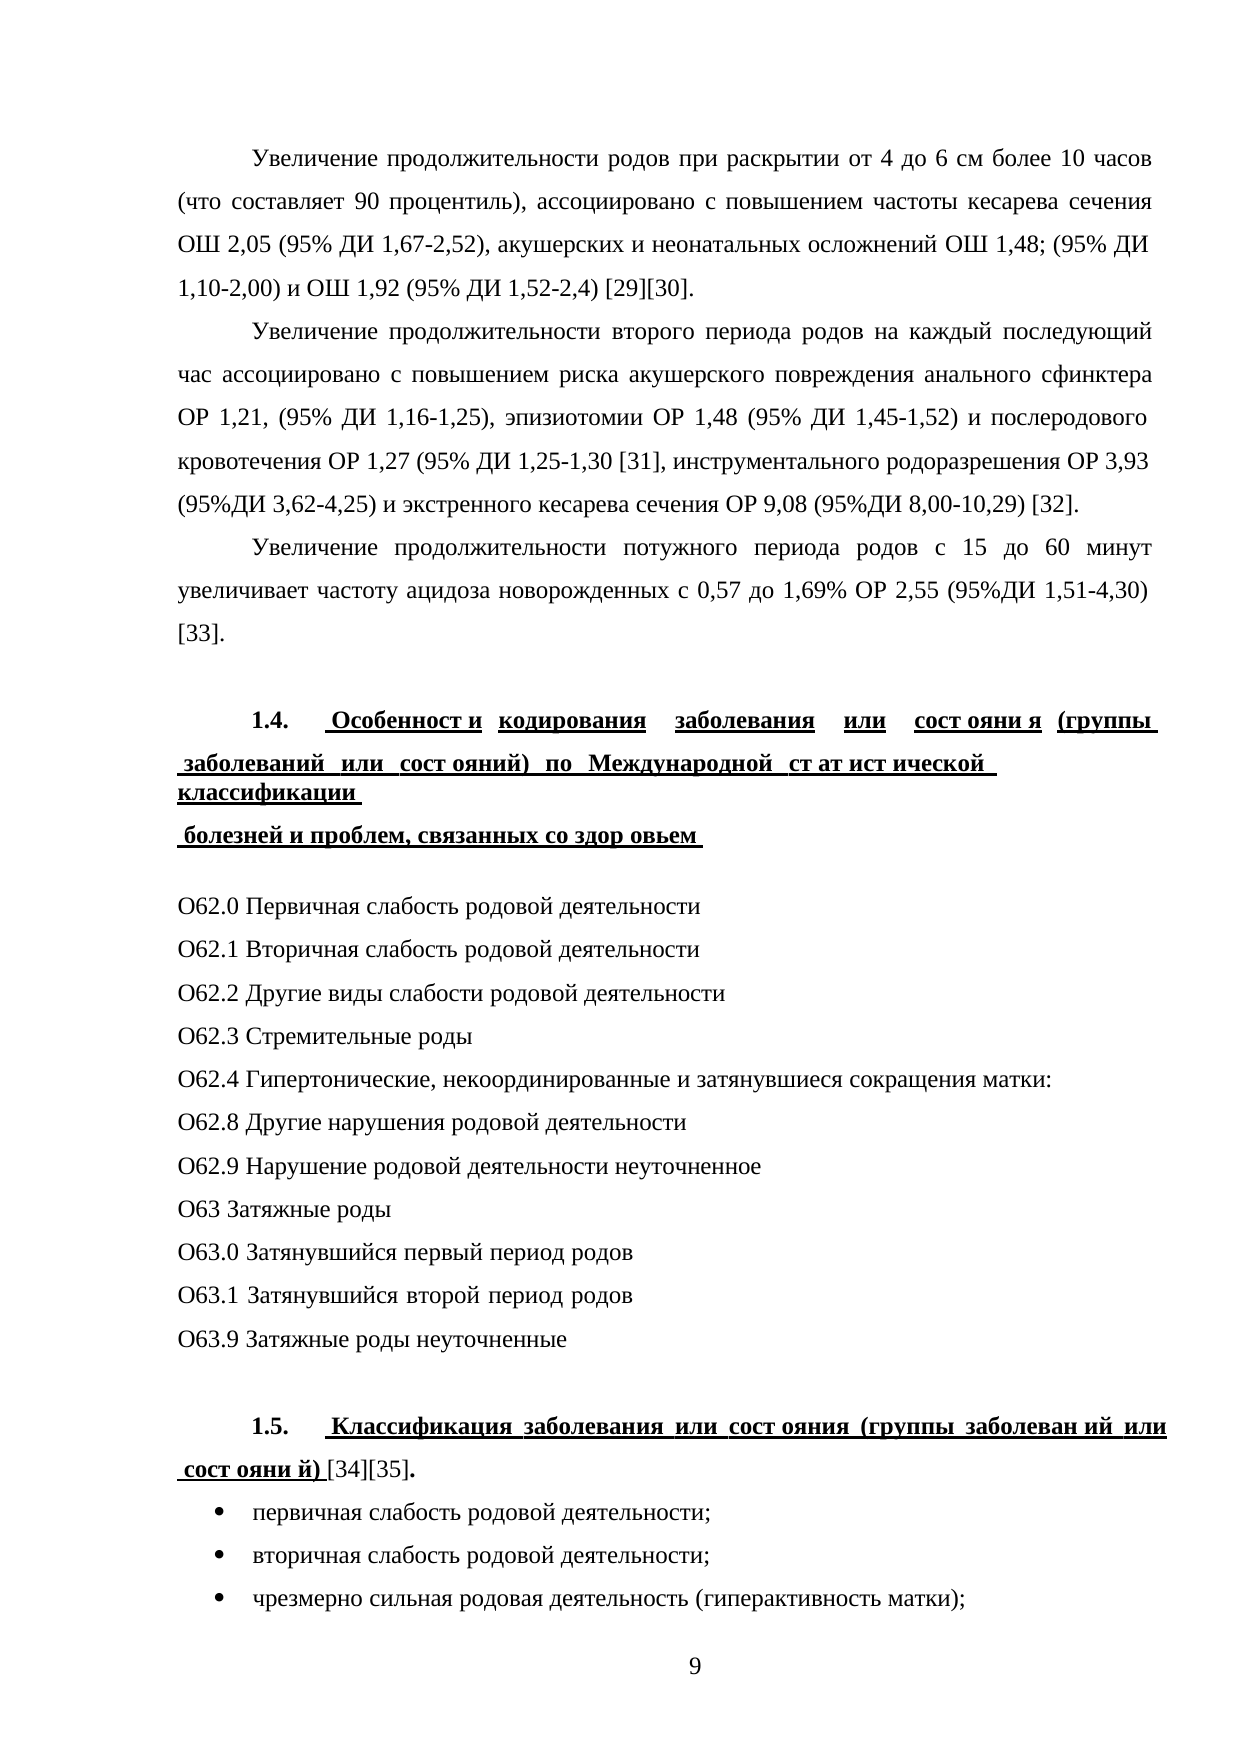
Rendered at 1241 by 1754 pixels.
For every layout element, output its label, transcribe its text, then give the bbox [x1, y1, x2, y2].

text 1,10-2,00) и ОШ 1,92 (95% ДИ 1,52-2,4) [29][30]. [177, 273, 1169, 302]
text кровотечения ОР 1,27 (95% ДИ 1,25-1,30 [31], инструментального родоразрешения ОР 3,93 [177, 446, 1169, 475]
text O62.4 Гипертонические, некоординированные и затянувшиеся сокращения матки: O62.8 Другие нарушения родовой деятельности [177, 1064, 1111, 1136]
text Увеличение продолжительности родов при раскрытии от 4 до 6 см более 10 часов (что составляет 90 процентиль), ассоциировано с повышением частоты кесарева сечения ОШ 2,05 (95% ДИ 1,67-2,52), акушерских и неонатальных осложнений ОШ 1,48; (95% ДИ [177, 143, 1152, 258]
text O62.9 Нарушение родовой деятельности неуточненное О63 Затяжные роды [177, 1151, 802, 1223]
list чрезмерно сильная родовая деятельность (гиперактивность матки); [215, 1583, 1169, 1611]
text Увеличение продолжительности второго периода родов на каждый последующий час ассоциировано с повышением риска акушерского повреждения анального сфинктера ОР 1,21, (95% ДИ 1,16-1,25), эпизиотомии ОР 1,48 (95% ДИ 1,45-1,52) и послеродового [177, 316, 1152, 431]
subtitle Особенност и кодирования заболевания или сост ояни я (группы [251, 705, 1169, 734]
text [33]. [177, 618, 1169, 647]
text O62.0 Первичная слабость родовой деятельности O62.1 Вторичная слабость родовой деятельности O62.2 Другие виды слабости родовой деятельности O62.3 Стремительные роды [177, 891, 759, 1049]
text болезней и проблем, связанных со здор овьем [177, 820, 1169, 849]
text заболеваний или сост ояний) по Международной ст ат ист ической классификации [177, 748, 1169, 806]
subtitle Классификация заболевания или сост ояния (группы заболеван ий или [251, 1411, 1169, 1440]
list вторичная слабость родовой деятельности; [215, 1540, 1169, 1569]
list первичная слабость родовой деятельности; [215, 1497, 1169, 1526]
text Увеличение продолжительности потужного периода родов с 15 до 60 минут увеличивает частоту ацидоза новорожденных с 0,57 до 1,69% ОР 2,55 (95%ДИ 1,51-4,30) [177, 532, 1152, 604]
text (95%ДИ 3,62-4,25) и экстренного кесарева сечения ОР 9,08 (95%ДИ 8,00-10,29) [32]. [177, 489, 1169, 518]
text сост ояни й) [34][35]. [177, 1454, 1169, 1482]
text O63.0 Затянувшийся первый период родов O63.1 Затянувшийся второй период родов О63.9 Затяжные роды неуточненные [177, 1237, 633, 1352]
